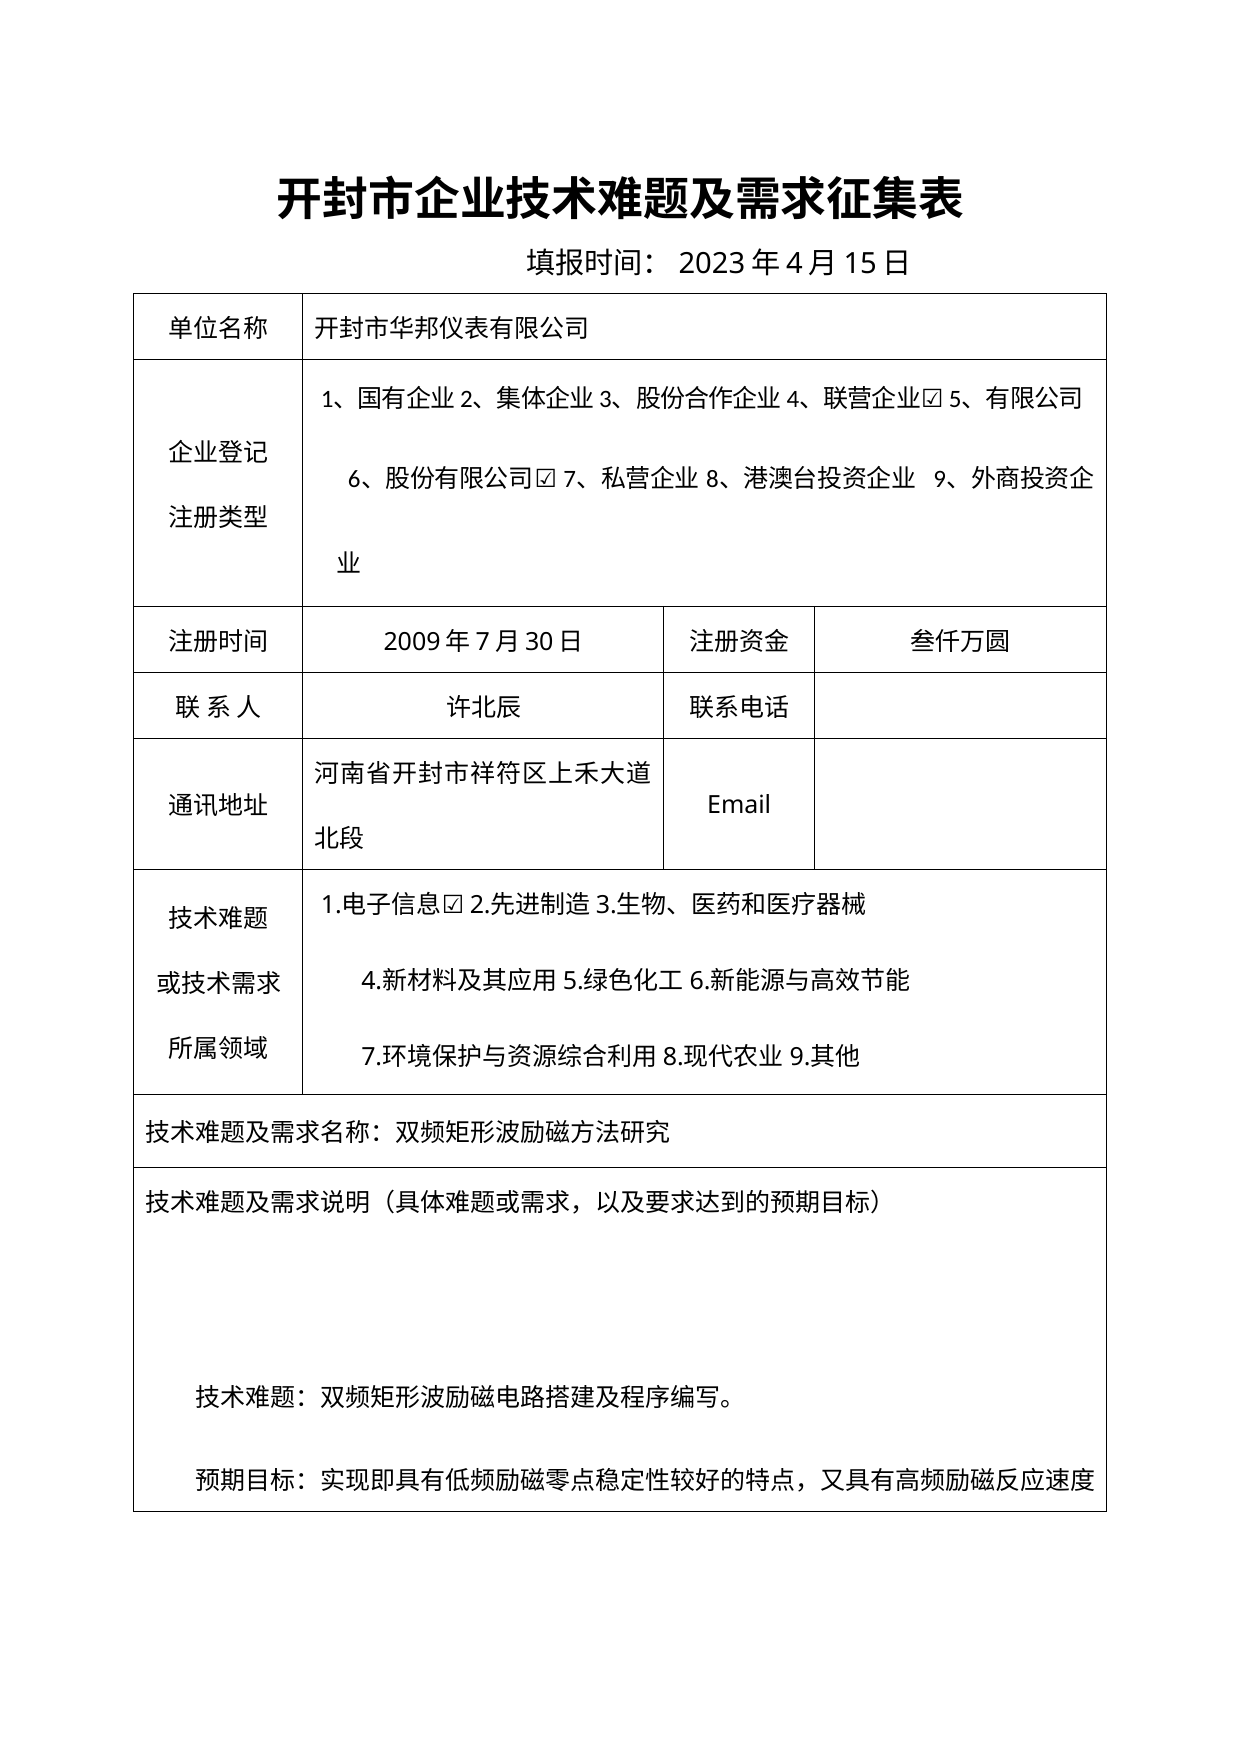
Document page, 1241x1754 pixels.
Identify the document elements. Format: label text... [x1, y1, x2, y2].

table_header 开封市华邦仪表有限公司 [303, 294, 1106, 359]
text 填报时间： 2023年4月15日 [187, 228, 1053, 293]
table_cell 通讯地址 [134, 739, 302, 869]
table_cell 1、国有企业 2、集体企业 3、股份合作企业 4、联营企业☑ 5、有限公司 6、股份有限公司☑ 7、私营企业 8、港澳台投资企业 9、外商投资企业 [303, 360, 1106, 606]
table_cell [134, 1168, 1106, 1511]
table_cell 注册时间 [134, 607, 302, 672]
table_cell 1.电子信息☑ 2.先进制造3.生物、医药和医疗器械 4.新材料及其应用 5.绿色化工 6.新能源与高效节能 7.环境保护与资源综合利用 8.现代农业 9.其他 [303, 870, 1106, 1094]
table_cell 联 系 人 [134, 673, 302, 738]
table_cell Email [664, 739, 814, 869]
table_cell [815, 673, 1106, 738]
text 开封市企业技术难题及需求征集表 [187, 162, 1053, 228]
table_cell 联系电话 [664, 673, 814, 738]
table_cell 企业登记 注册类型 [134, 360, 302, 606]
table_cell 技术难题及需求名称：双频矩形波励磁方法研究 [134, 1095, 1106, 1167]
table_cell 河南省开封市祥符区上禾大道北段 [303, 739, 663, 869]
table_header 单位名称 [134, 294, 302, 359]
table_cell 2009年7月30日 [303, 607, 663, 672]
table_cell 技术难题 或技术需求 所属领域 [134, 870, 302, 1094]
table_cell [815, 739, 1106, 869]
table_cell 许北辰 [303, 673, 663, 738]
table_cell 注册资金 [664, 607, 814, 672]
table_cell 叁仟万圆 [815, 607, 1106, 672]
